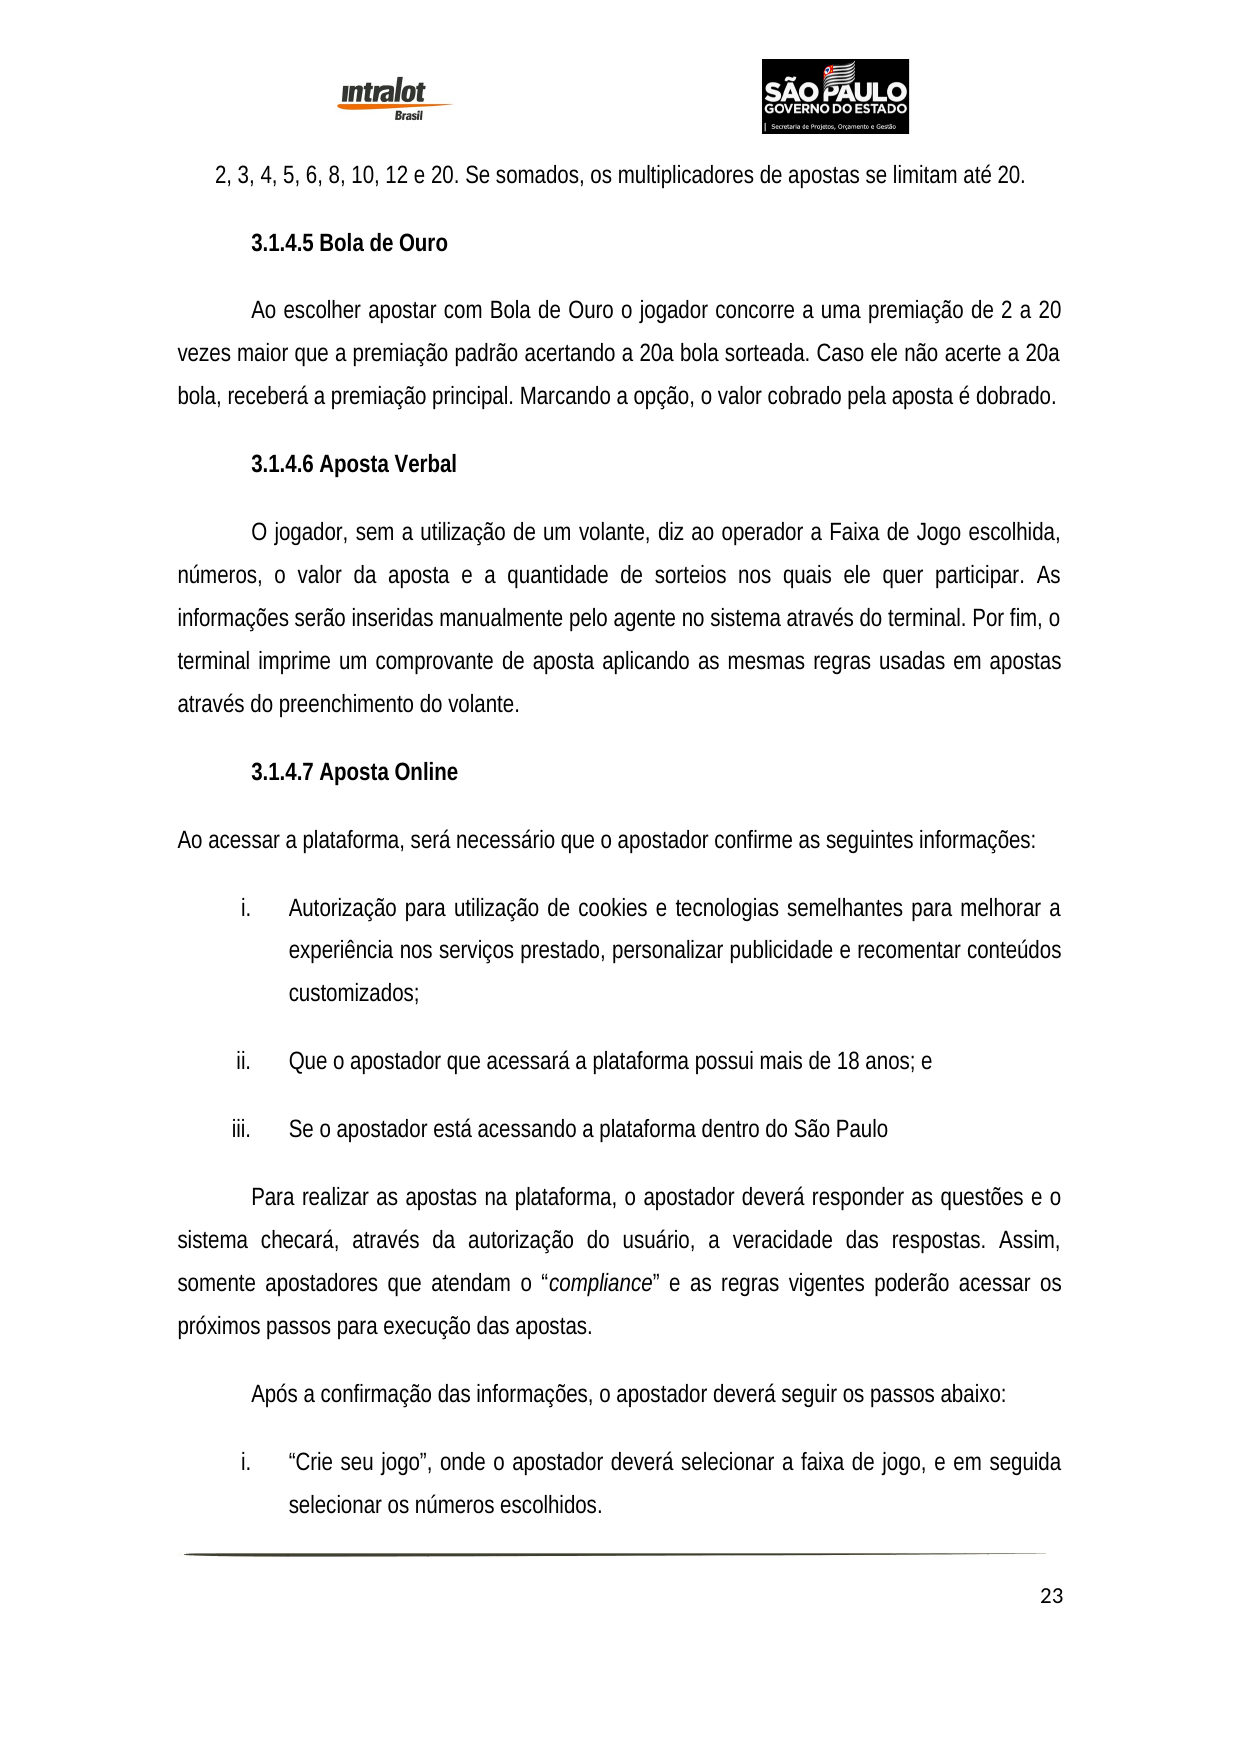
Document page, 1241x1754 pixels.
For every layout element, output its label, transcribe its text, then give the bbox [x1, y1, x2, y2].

list Se o apostador está acessando a plataforma dentro do São Paulo [251, 1114, 1063, 1143]
list Que o apostador que acessará a plataforma possui mais de 18 anos; e [251, 1046, 1063, 1075]
subtitle 3.1.4.7 Aposta Online [251, 757, 1063, 785]
picture [762, 59, 910, 134]
text Para realizar as apostas na plataforma, o apostador deverá responder as questões e o sistema checará, através da autorização do usuário, a veracidade das respostas. Assim, somente apostadores que atendam o “compliance” e as regras vigentes poderão acessar os próximos passos para execução das apostas. [177, 1182, 1063, 1339]
picture [331, 66, 457, 134]
text O jogador, sem a utilização de um volante, diz ao operador a Faixa de Jogo escolhida, números, o valor da aposta e a quantidade de sorteios nos quais ele quer participar. As informações serão inseridas manualmente pelo agente no sistema através do terminal. Por fim, o terminal imprime um comprovante de aposta aplicando as mesmas regras usadas em apostas através do preenchimento do volante. [177, 517, 1063, 717]
text Ao acessar a plataforma, será necessário que o apostador confirme as seguintes informações: [177, 824, 1063, 853]
list Autorização para utilização de cookies e tecnologias semelhantes para melhorar a experiência nos serviços prestado, personalizar publicidade e recomentar conteúdos customizados; [251, 892, 1063, 1007]
list “Crie seu jogo”, onde o apostador deverá selecionar a faixa de jogo, e em seguida selecionar os números escolhidos. [251, 1447, 1063, 1518]
text 2, 3, 4, 5, 6, 8, 10, 12 e 20. Se somados, os multiplicadores de apostas se limitam até 20. [177, 159, 1063, 188]
subtitle 3.1.4.5 Bola de Ouro [251, 227, 1063, 256]
text Ao escolher apostar com Bola de Ouro o jogador concorre a uma premiação de 2 a 20 vezes maior que a premiação padrão acertando a 20a bola sorteada. Caso ele não acerte a 20a bola, receberá a premiação principal. Marcando a opção, o valor cobrado pela aposta é dobrado. [177, 295, 1063, 410]
subtitle 3.1.4.6 Aposta Verbal [251, 449, 1063, 478]
text Após a confirmação das informações, o apostador deverá seguir os passos abaixo: [177, 1379, 1063, 1407]
picture [177, 1551, 1046, 1558]
